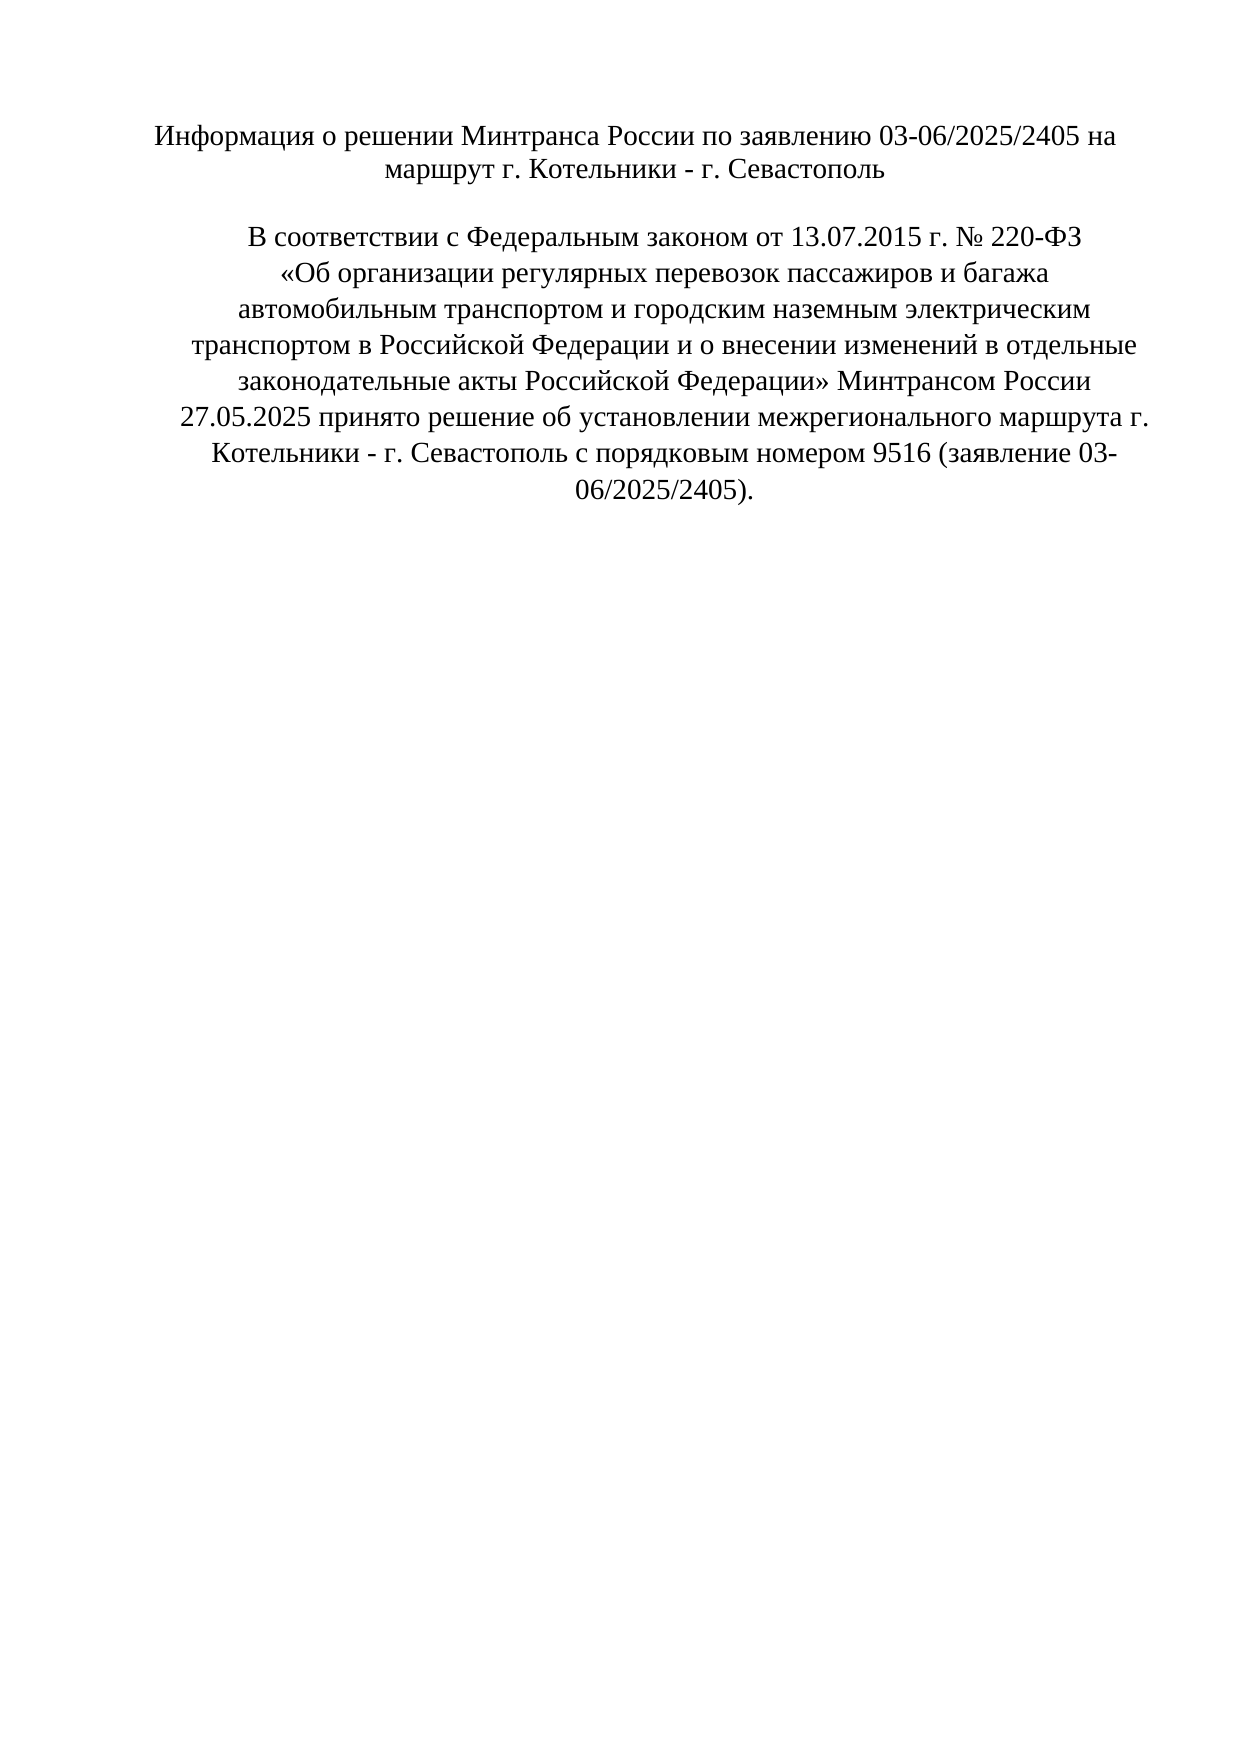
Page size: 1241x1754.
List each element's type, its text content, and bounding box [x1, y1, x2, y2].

text Информация о решении Минтранса России по заявлению 03-06/2025/2405 на маршрут г. Котельники - г. Севастополь [118, 118, 1152, 185]
text В соответствии с Федеральным законом от 13.07.2015 г. № 220-ФЗ «Об организации регулярных перевозок пассажиров и багажа автомобильным транспортом и городским наземным электрическим транспортом в Российской Федерации и о внесении изменений в отдельные законодательные акты Российской Федерации» Минтрансом России 27.05.2025 принято решение об установлении межрегионального маршрута г. Котельники - г. Севастополь с порядковым номером 9516 (заявление 03-06/2025/2405). [177, 219, 1152, 505]
